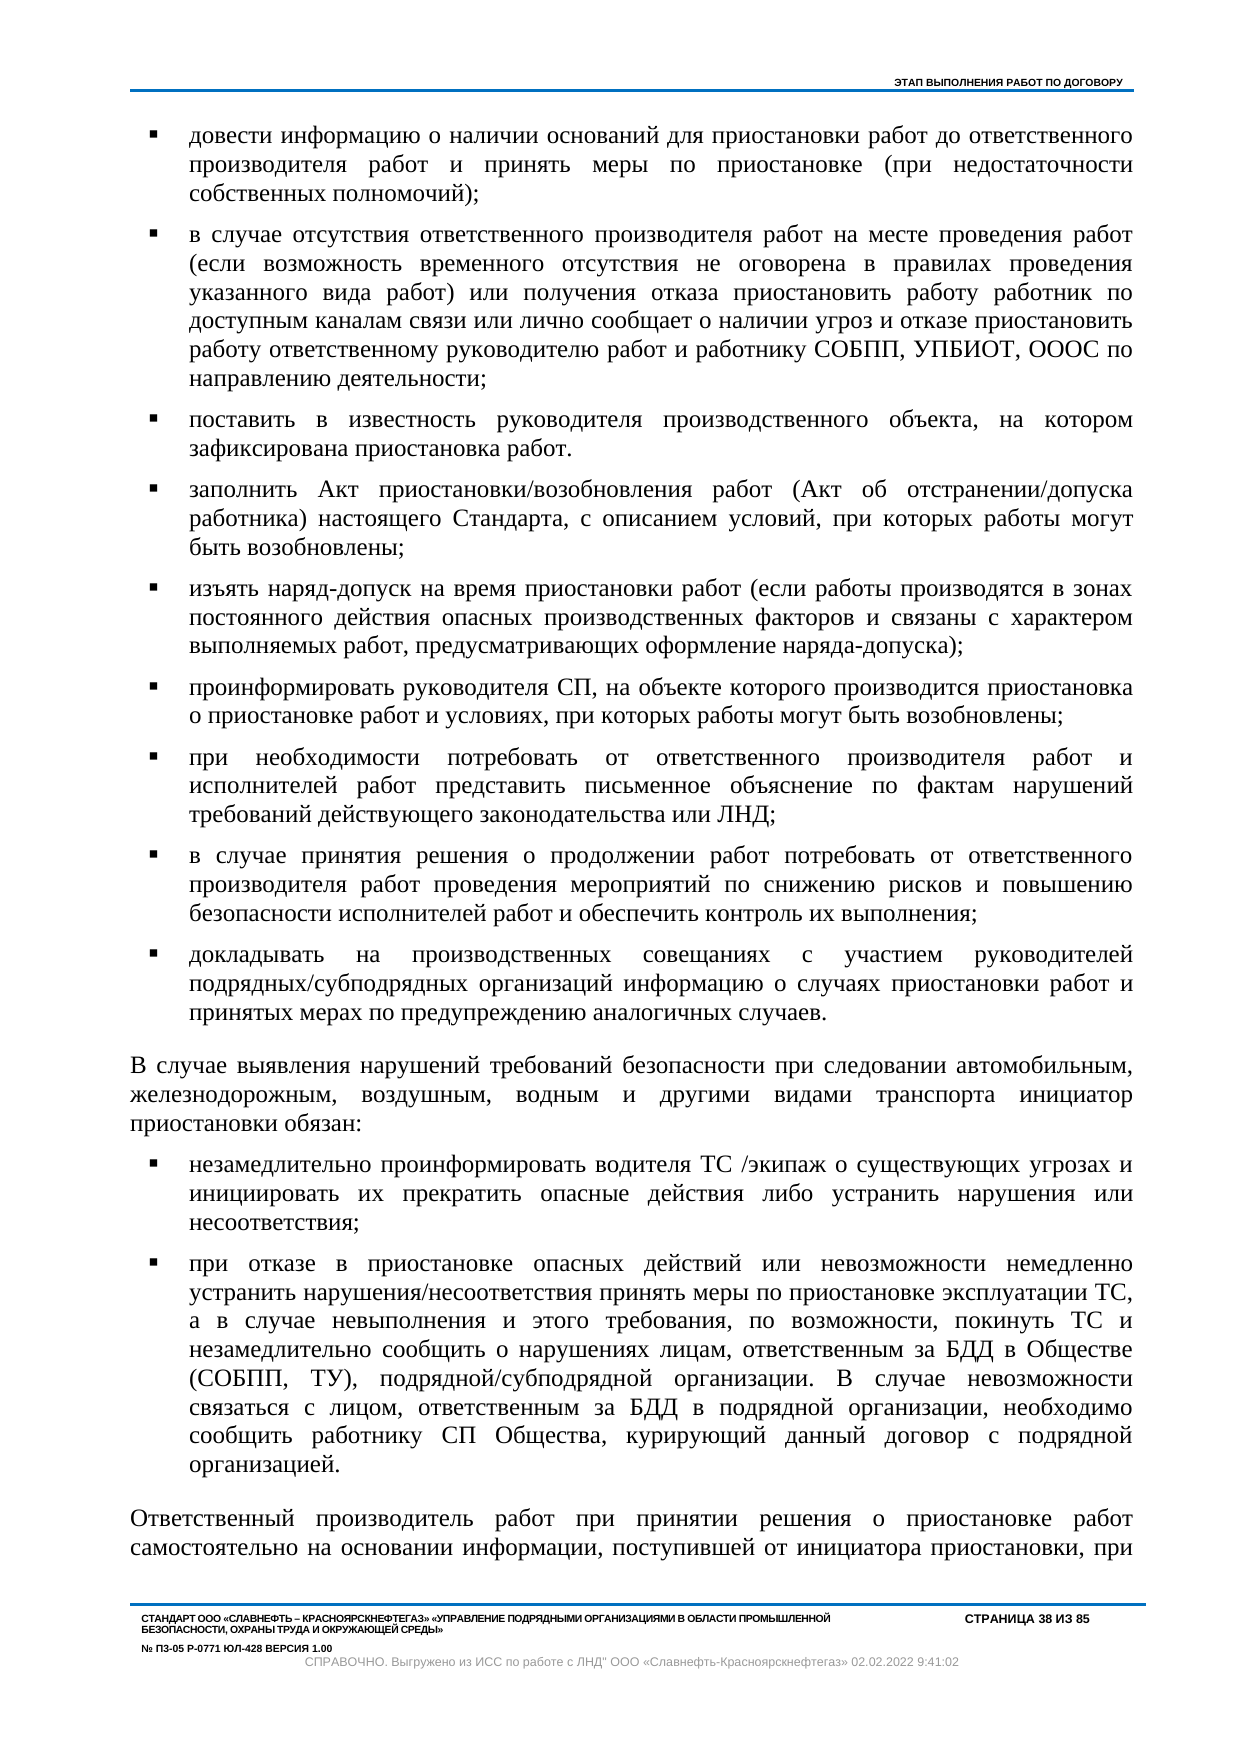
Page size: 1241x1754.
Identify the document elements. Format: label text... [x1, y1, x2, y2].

list незамедлительно проинформировать водителя ТС /экипаж о существующих угрозах и инициировать их прекратить опасные действия либо устранить нарушения или несоответствия; [148, 1149, 1134, 1236]
list в случае отсутствия ответственного производителя работ на месте проведения работ (если возможность временного отсутствия не оговорена в правилах проведения указанного вида работ) или получения отказа приостановить работу работник по доступным каналам связи или лично сообщает о наличии угроз и отказе приостановить работу ответственному руководителю работ и работнику СОБПП, УПБИОТ, ОООС по направлению деятельности; [148, 219, 1134, 392]
list изъять наряд-допуск на время приостановки работ (если работы производятся в зонах постоянного действия опасных производственных факторов и связаны с характером выполняемых работ, предусматривающих оформление наряда-допуска); [148, 573, 1134, 659]
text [130, 1503, 1134, 1561]
list проинформировать руководителя СП, на объекте которого производится приостановка о приостановке работ и условиях, при которых работы могут быть возобновлены; [148, 672, 1134, 729]
list при необходимости потребовать от ответственного производителя работ и исполнителей работ представить письменное объяснение по фактам нарушений требований действующего законодательства или ЛНД; [148, 742, 1134, 828]
list докладывать на производственных совещаниях с участием руководителей подрядных/субподрядных организаций информацию о случаях приостановки работ и принятых мерах по предупреждению аналогичных случаев. [148, 939, 1134, 1026]
list при отказе в приостановке опасных действий или невозможности немедленно устранить нарушения/несоответствия принять меры по приостановке эксплуатации ТС, а в случае невыполнения и этого требования, по возможности, покинуть ТС и незамедлительно сообщить о нарушениях лицам, ответственным за БДД в Обществе (СОБПП, ТУ), подрядной/субподрядной организации. В случае невозможности связаться с лицом, ответственным за БДД в подрядной организации, необходимо сообщить работнику СП Общества, курирующий данный договор с подрядной организацией. [148, 1248, 1134, 1478]
list поставить в известность руководителя производственного объекта, на котором зафиксирована приостановка работ. [148, 404, 1134, 462]
list в случае принятия решения о продолжении работ потребовать от ответственного производителя работ проведения мероприятий по снижению рисков и повышению безопасности исполнителей работ и обеспечить контроль их выполнения; [148, 841, 1134, 927]
list заполнить Акт приостановки/возобновления работ (Акт об отстранении/допуска работника) настоящего Стандарта, с описанием условий, при которых работы могут быть возобновлены; [148, 474, 1134, 561]
text В случае выявления нарушений требований безопасности при следовании автомобильным, железнодорожным, воздушным, водным и другими видами транспорта инициатор приостановки обязан: [130, 1051, 1134, 1137]
list довести информацию о наличии оснований для приостановки работ до ответственного производителя работ и принять меры по приостановке (при недостаточности собственных полномочий); [148, 121, 1134, 207]
